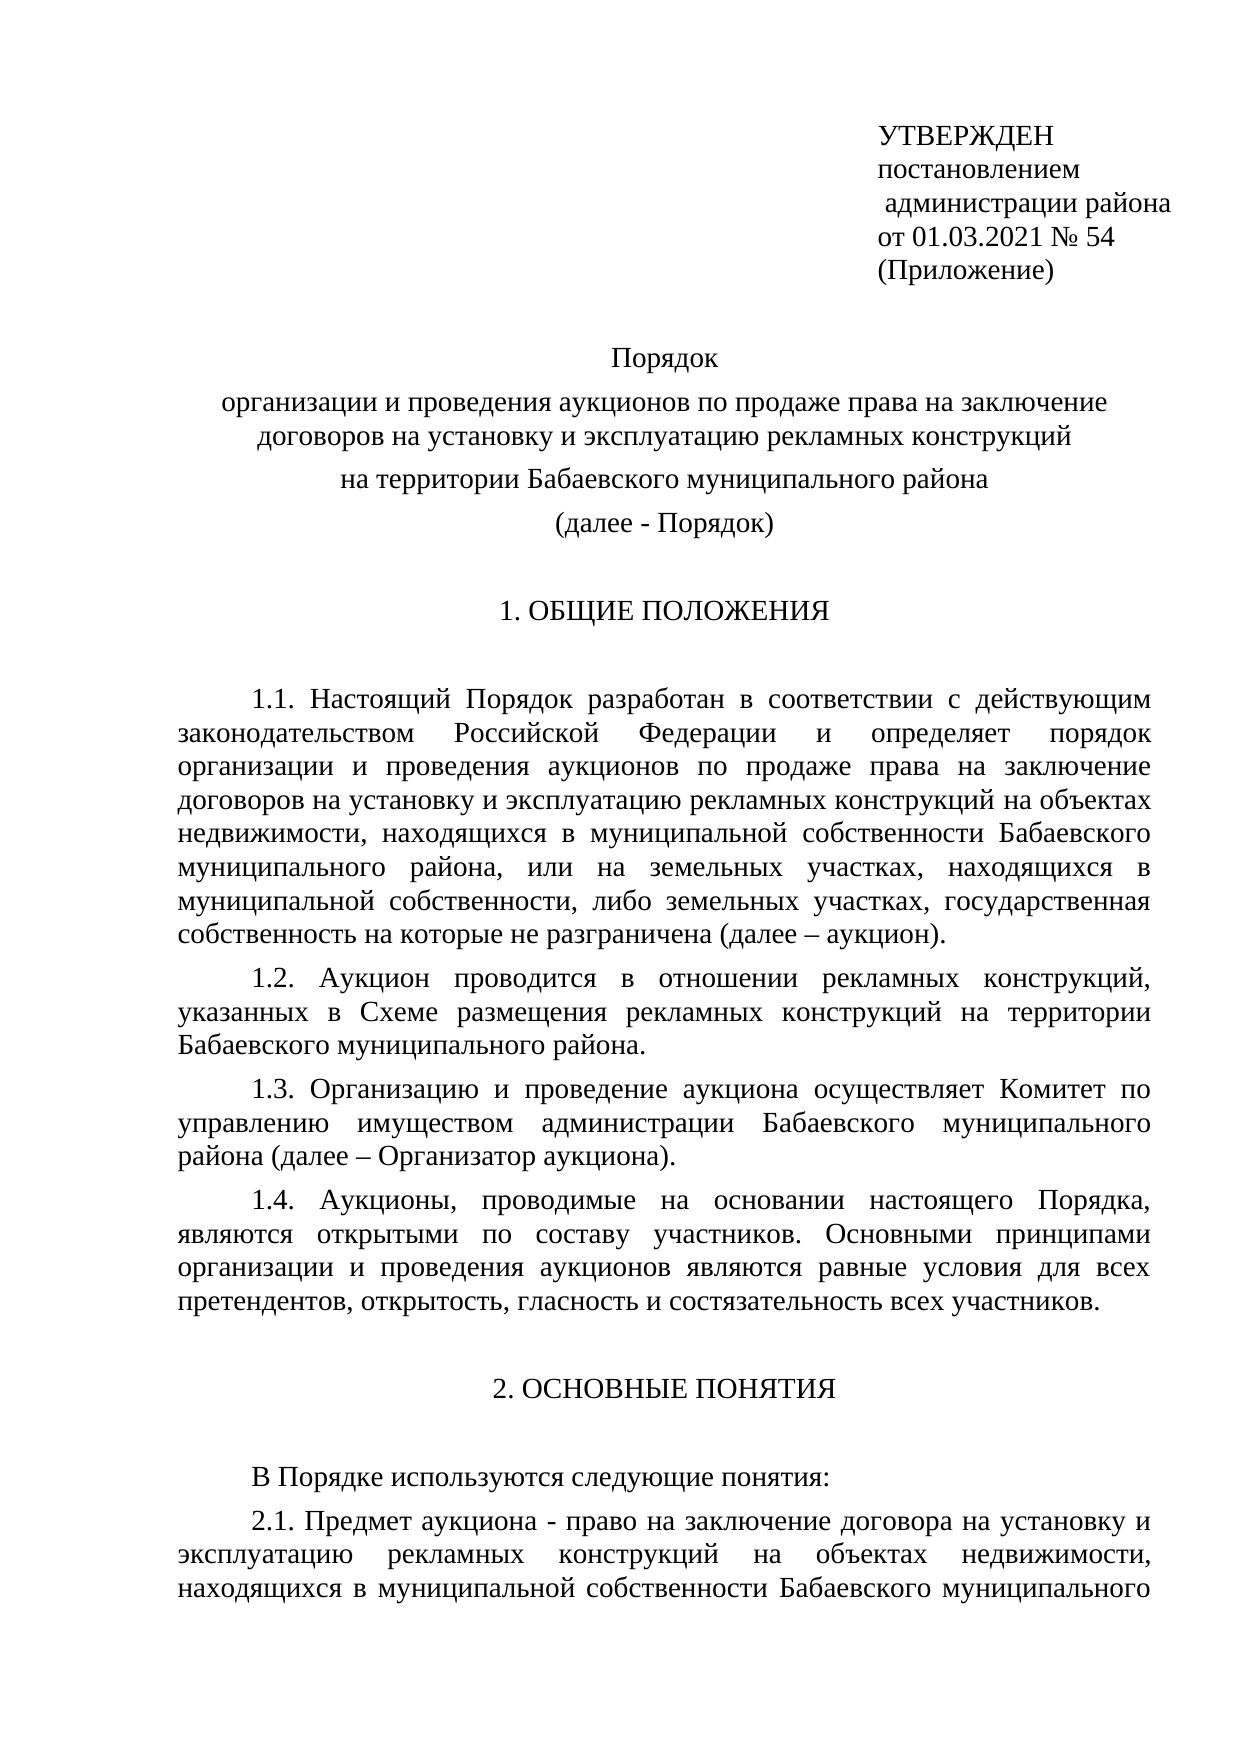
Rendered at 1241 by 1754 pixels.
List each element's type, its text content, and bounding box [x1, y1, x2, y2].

text от 01.03.2021 № 54 [768, 219, 1175, 252]
text 1.1. Настоящий Порядок разработан в соответствии с действующим законодательством Российской Федерации и определяет порядок организации и проведения аукционов по продаже права на заключение договоров на установку и эксплуатацию рекламных конструкций на объектах недвижимости, находящихся в муниципальной собственности Бабаевского муниципального района, или на земельных участках, находящихся в муниципальной собственности, либо земельных участках, государственная собственность на которые не разграничена (далее – аукцион). [177, 681, 1152, 950]
text Порядок [177, 340, 1152, 374]
text В Порядке используются следующие понятия: [177, 1459, 1152, 1492]
text 1.4. Аукционы, проводимые на основании настоящего Порядка, являются открытыми по составу участников. Основными принципами организации и проведения аукционов являются равные условия для всех претендентов, открытость, гласность и состязательность всех участников. [177, 1182, 1152, 1316]
text УТВЕРЖДЕН [768, 118, 1152, 152]
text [177, 1503, 1152, 1603]
text организации и проведения аукционов по продаже права на заключение договоров на установку и эксплуатацию рекламных конструкций [177, 384, 1152, 451]
text на территории Бабаевского муниципального района [177, 462, 1152, 495]
text постановлением [768, 152, 1175, 185]
text администрации района [768, 185, 1175, 219]
text 1.2. Аукцион проводится в отношении рекламных конструкций, указанных в Схеме размещения рекламных конструкций на территории Бабаевского муниципального района. [177, 960, 1152, 1061]
text 1. ОБЩИЕ ПОЛОЖЕНИЯ [177, 593, 1152, 627]
text (Приложение) [768, 252, 1175, 286]
text (далее - Порядок) [177, 506, 1152, 539]
text 2. ОСНОВНЫЕ ПОНЯТИЯ [177, 1371, 1152, 1404]
text 1.3. Организацию и проведение аукциона осуществляет Комитет по управлению имуществом администрации Бабаевского муниципального района (далее – Организатор аукциона). [177, 1071, 1152, 1172]
